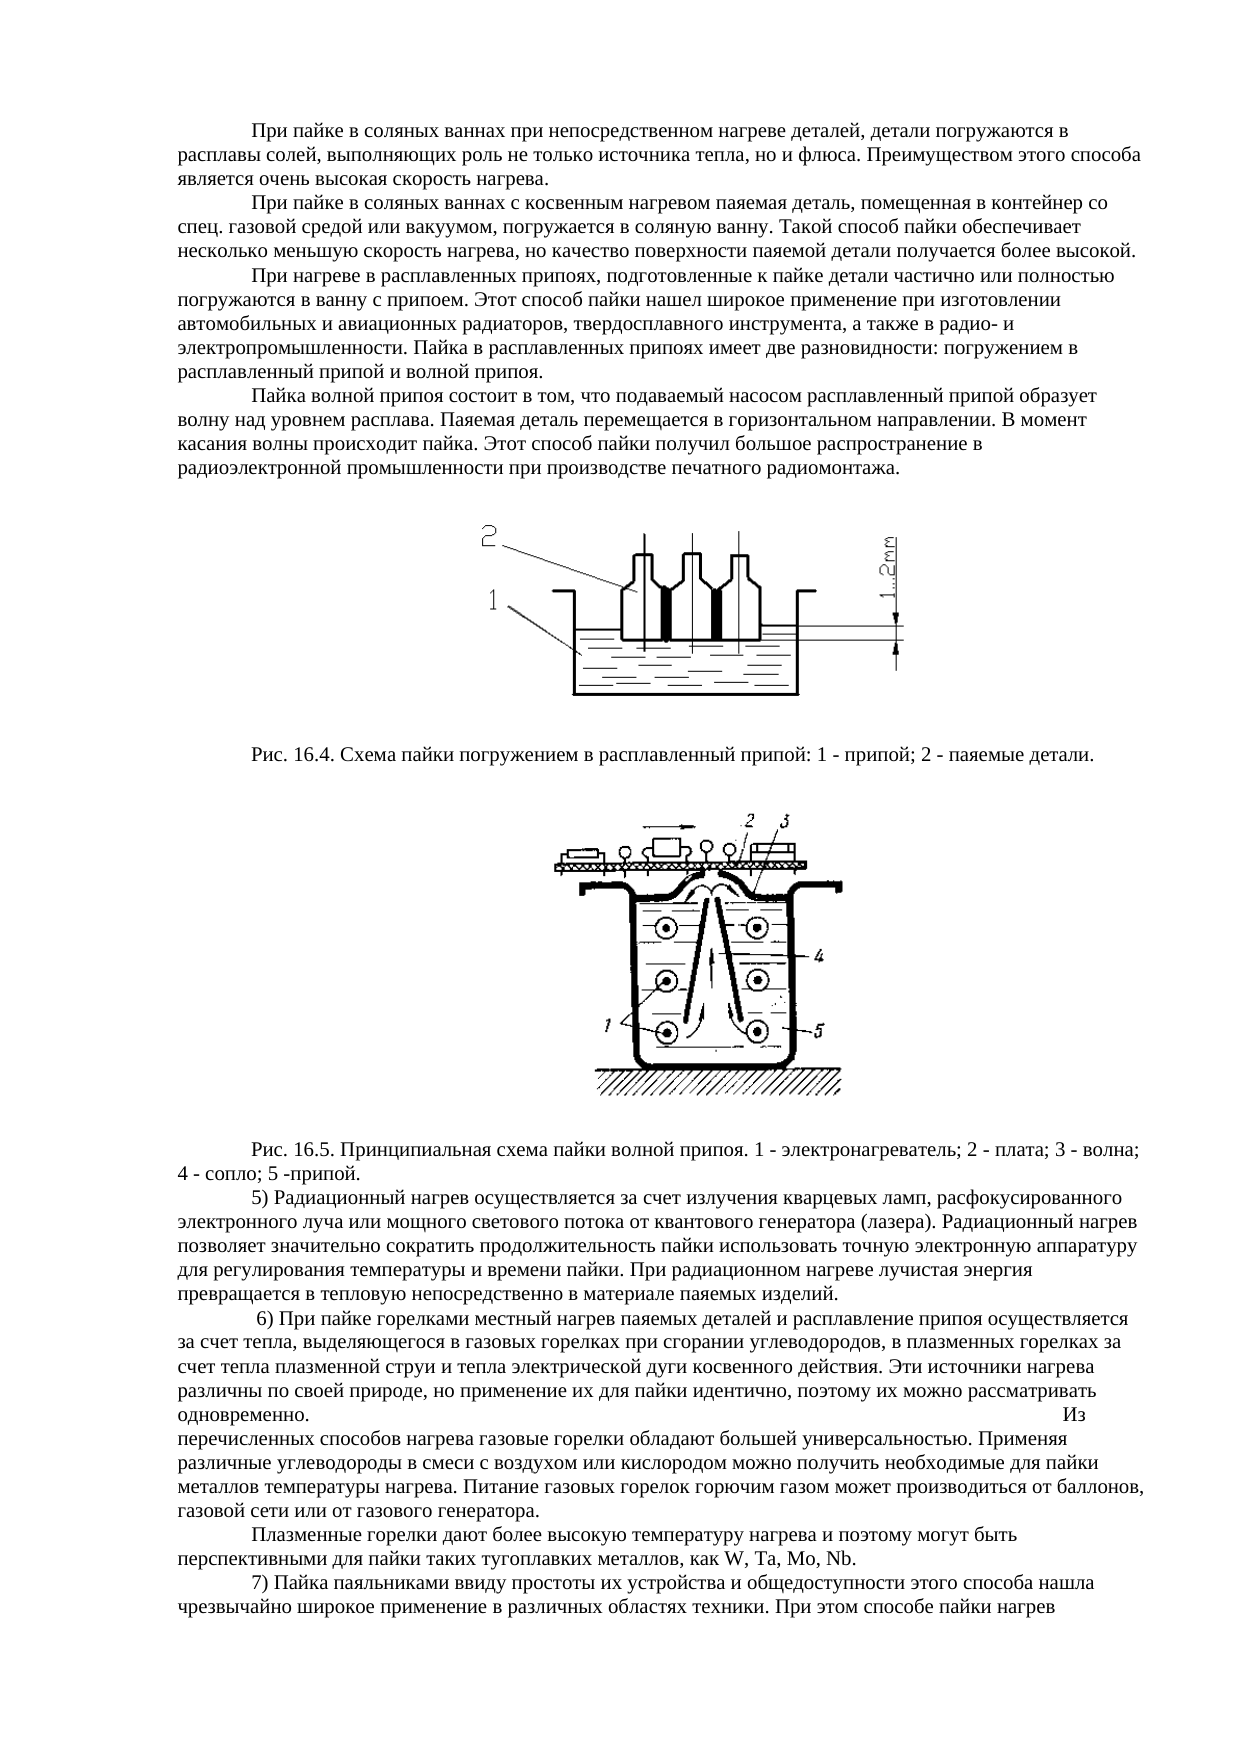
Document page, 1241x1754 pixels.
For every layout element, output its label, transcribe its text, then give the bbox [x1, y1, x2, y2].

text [177, 118, 1152, 479]
picture [547, 794, 855, 1108]
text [177, 1137, 1152, 1618]
picture [470, 508, 933, 713]
text Рис. 16.4. Схема пайки погружением в расплавленный припой: 1 - припой; 2 - паяемые детали. [177, 742, 1152, 766]
